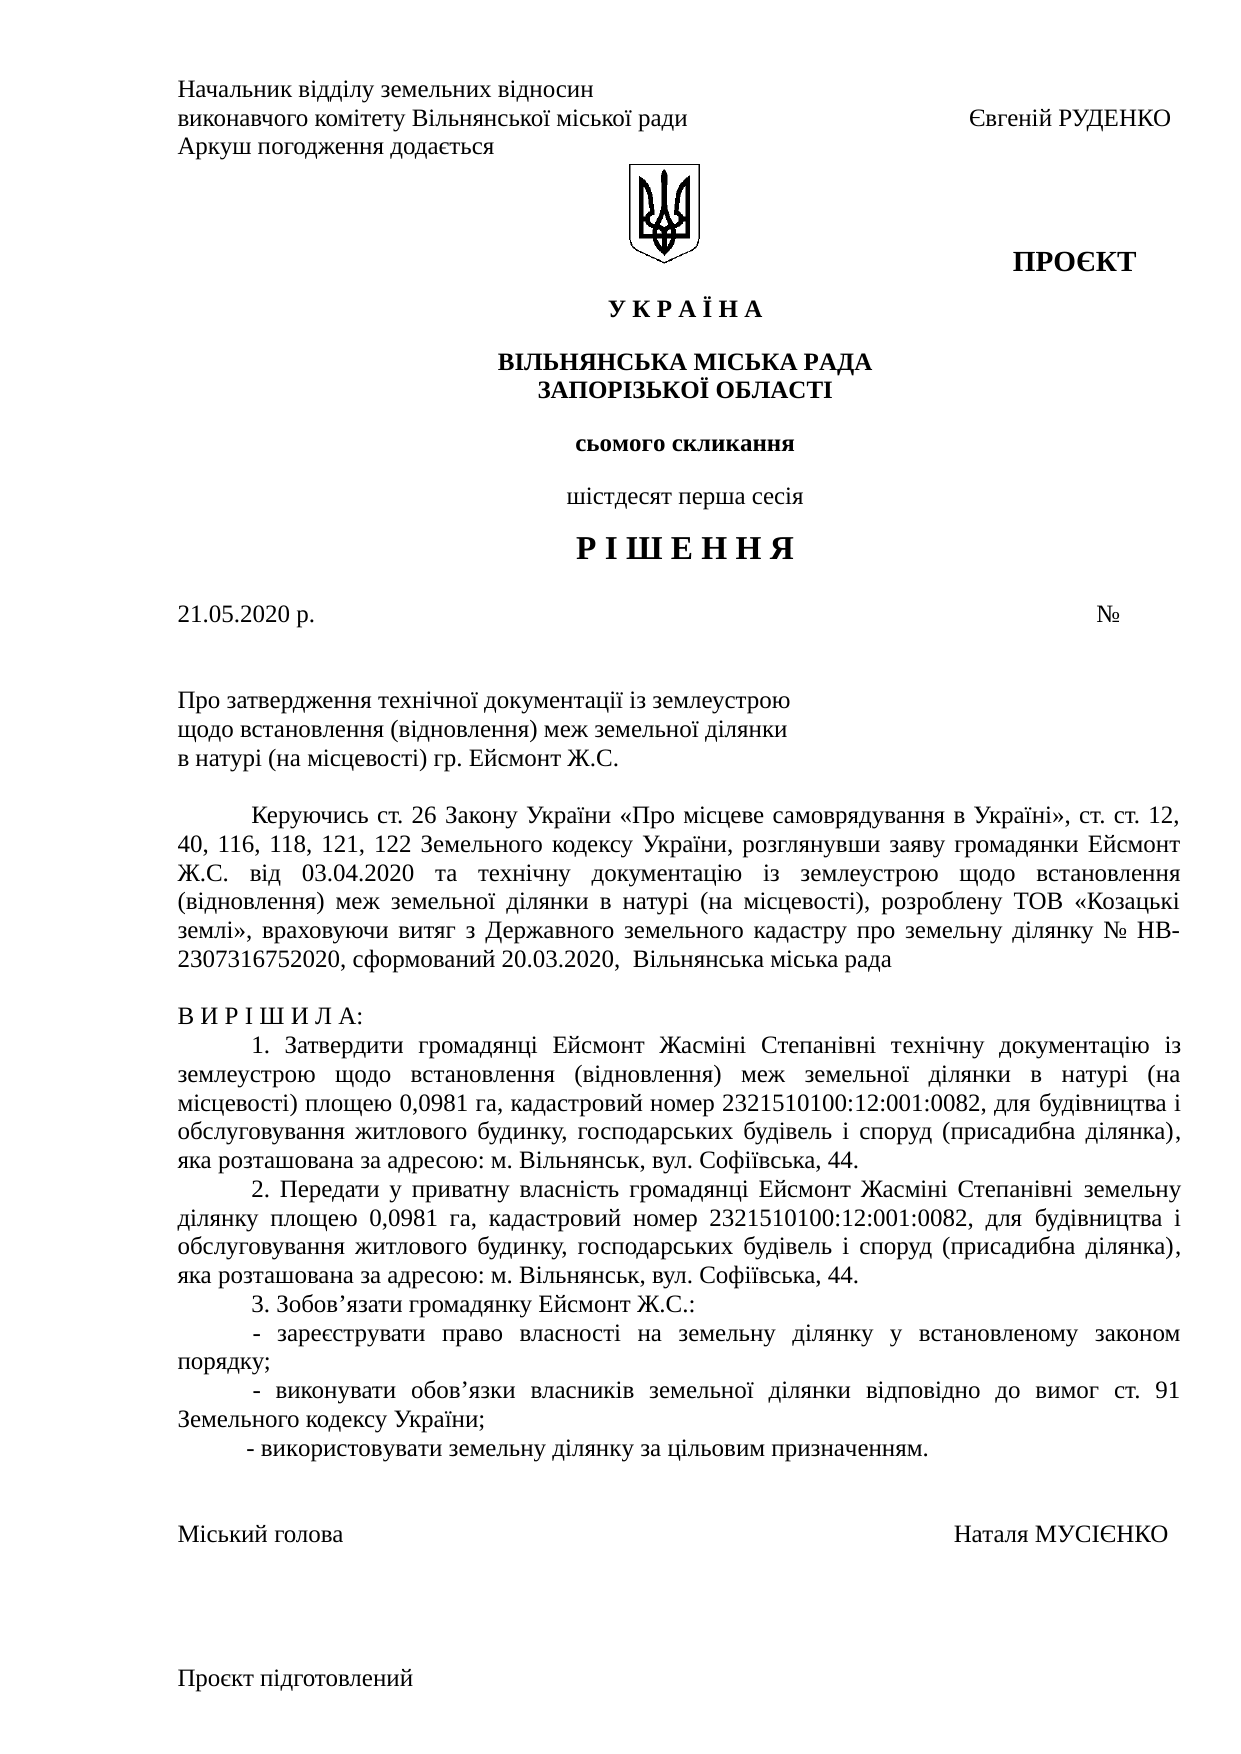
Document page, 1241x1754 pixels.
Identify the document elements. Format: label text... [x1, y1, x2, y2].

text Проєкт підготовлений [177, 1663, 1181, 1691]
text Міський голова Наталя МУСІЄНКО [177, 1519, 1181, 1548]
text щодо встановлення (відновлення) меж земельної ділянки [177, 714, 1181, 743]
text виконавчого комітету Вільнянської міської ради Євгеній РУДЕНКО [177, 103, 1181, 131]
table_header У К Р А Ї Н А ВІЛЬНЯНСЬКА МІСЬКА РАДА ЗАПОРІЗЬКОЇ ОБЛАСТІ сьомого скликання шістдесят перша сесія Р І Ш Е Н Н Я [177, 294, 1192, 565]
text ПРОЄКТ [177, 160, 1181, 277]
text Керуючись ст. 26 Закону України «Про місцеве самоврядування в Україні», ст. ст. 12, 40, 116, 118, 121, 122 Земельного кодексу України, розглянувши заяву громадянки Ейсмонт Ж.С. від 03.04.2020 та технічну документацію із землеустрою щодо встановлення (відновлення) меж земельної ділянки в натурі (на місцевості), розроблену ТОВ «Козацькі землі», враховуючи витяг з Державного земельного кадастру про земельну ділянку № НВ-2307316752020, сформований 20.03.2020, Вільнянська міська рада [177, 800, 1181, 973]
text Аркуш погодження додається [177, 131, 1181, 160]
picture [622, 160, 707, 271]
text 3. Зобов’язати громадянку Ейсмонт Ж.С.: [177, 1289, 1181, 1318]
text - зареєструвати право власності на земельну ділянку у встановленому законом порядку; [177, 1318, 1181, 1375]
text 2. Передати у приватну власність громадянці Ейсмонт Жасміні Степанівні земельну ділянку площею 0,0981 га, кадастровий номер 2321510100:12:001:0082, для будівництва і обслуговування житлового будинку, господарських будівель і споруд (присадибна ділянка), яка розташована за адресою: м. Вільнянськ, вул. Софіївська, 44. [177, 1174, 1181, 1289]
text 21.05.2020 р. № [177, 599, 1181, 628]
text - використовувати земельну ділянку за цільовим призначенням. [140, 1433, 1181, 1461]
text Начальник відділу земельних відносин [177, 74, 1181, 103]
text - виконувати обов’язки власників земельної ділянки відповідно до вимог ст. 91 Земельного кодексу України; [177, 1375, 1181, 1433]
text Про затвердження технічної документації із землеустрою [177, 685, 1181, 714]
text В И Р І Ш И Л А: [177, 1001, 1181, 1030]
text 1. Затвердити громадянці Ейсмонт Жасміні Степанівні технічну документацію із землеустрою щодо встановлення (відновлення) меж земельної ділянки в натурі (на місцевості) площею 0,0981 га, кадастровий номер 2321510100:12:001:0082, для будівництва і обслуговування житлового будинку, господарських будівель і споруд (присадибна ділянка), яка розташована за адресою: м. Вільнянськ, вул. Софіївська, 44. [177, 1030, 1181, 1174]
text в натурі (на місцевості) гр. Ейсмонт Ж.С. [177, 743, 1181, 771]
